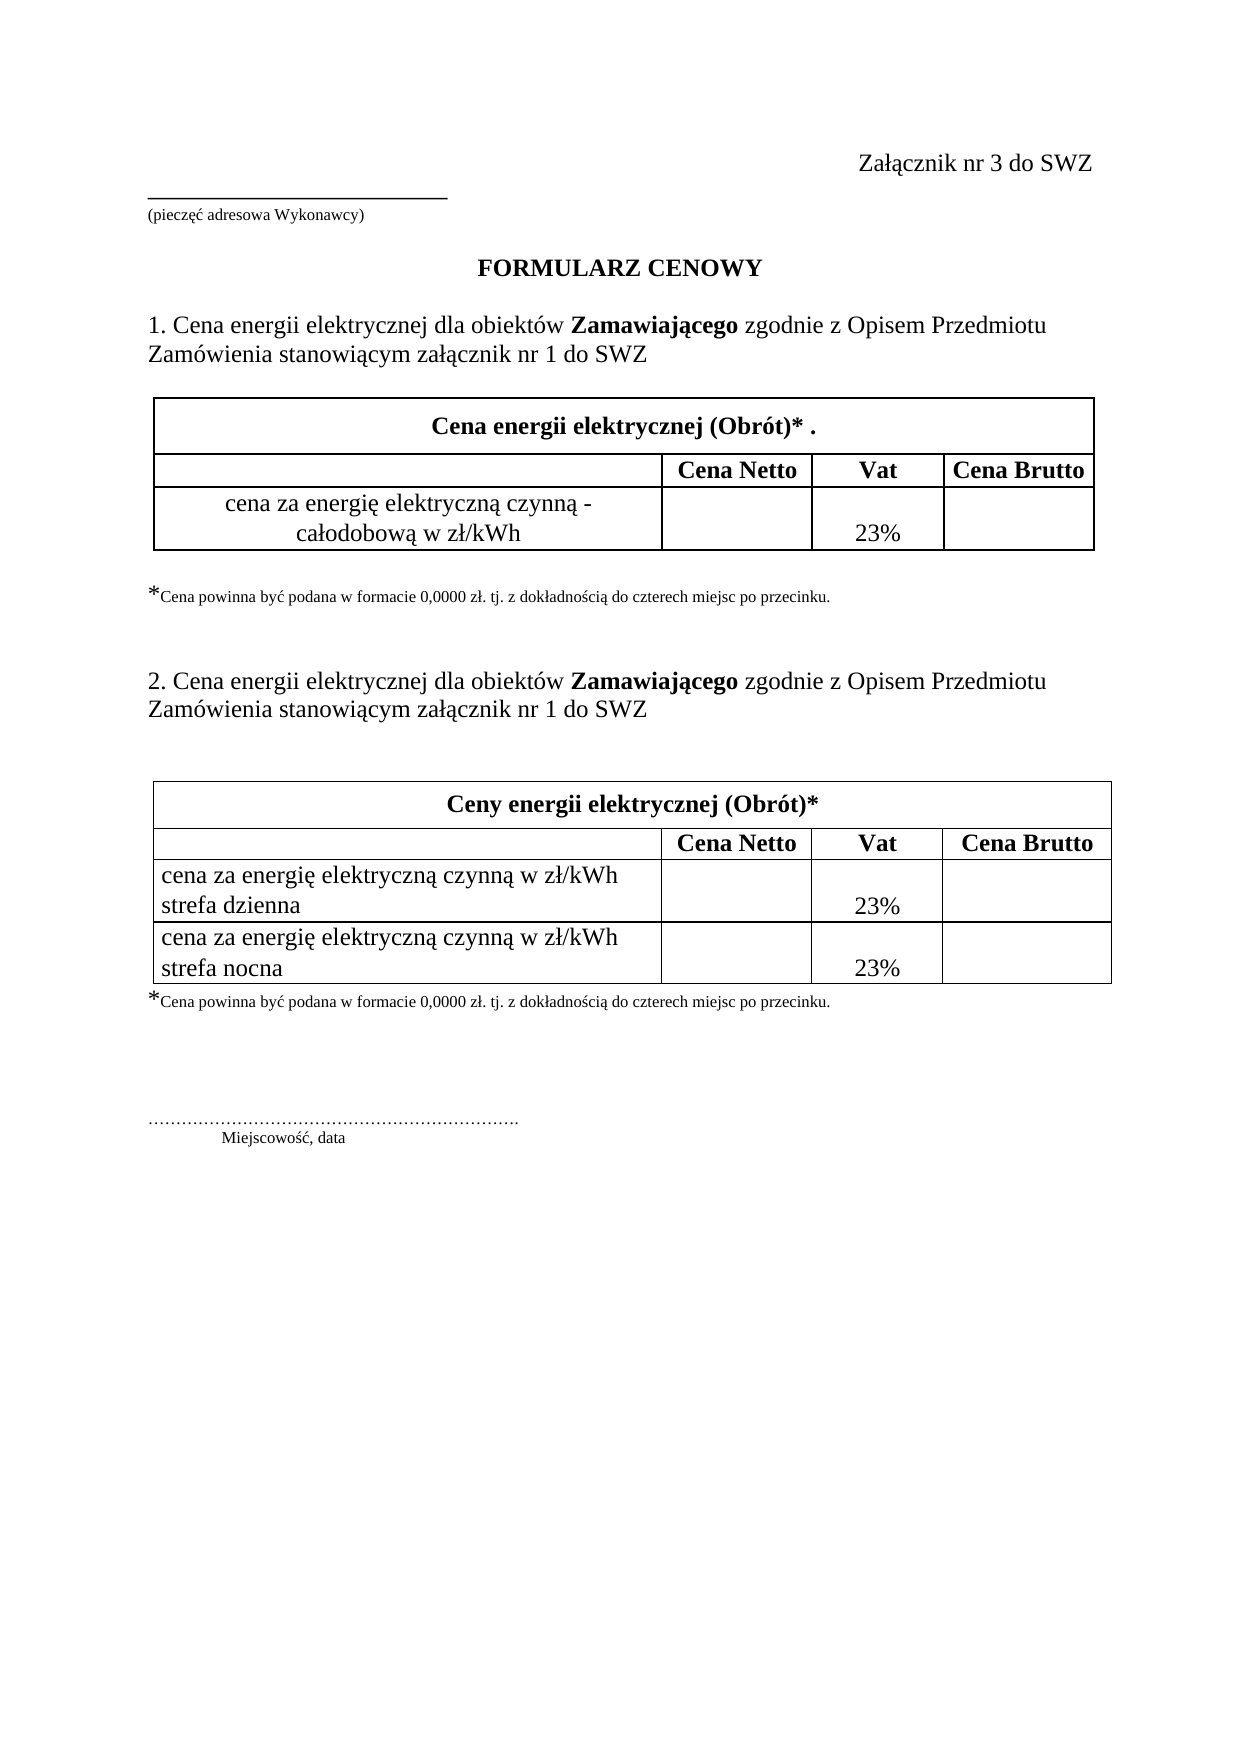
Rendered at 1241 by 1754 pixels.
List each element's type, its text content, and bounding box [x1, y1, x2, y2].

table_cell [943, 860, 1111, 921]
text Załącznik nr 3 do SWZ [148, 148, 1093, 176]
table_cell [943, 923, 1111, 983]
table_cell Vat [813, 455, 943, 486]
text FORMULARZ CENOWY [148, 253, 1093, 282]
table_cell [662, 923, 811, 983]
table_cell [945, 488, 1093, 549]
table_cell Cena Brutto [945, 455, 1093, 486]
table_cell Cena Netto [663, 455, 811, 486]
table_cell Cena Brutto [943, 829, 1111, 859]
table_header Cena energii elektrycznej (Obrót)* . [155, 399, 1093, 453]
table_cell [154, 829, 661, 859]
table_cell 23% [813, 488, 943, 549]
text 2. Cena energii elektrycznej dla obiektów Zamawiającego zgodnie z Opisem Przedmiotu Zamówienia stanowiącym załącznik nr 1 do SWZ [148, 666, 1093, 723]
table_cell [663, 488, 811, 549]
table_cell Vat [812, 829, 942, 859]
text 1. Cena energii elektrycznej dla obiektów Zamawiającego zgodnie z Opisem Przedmiotu Zamówienia stanowiącym załącznik nr 1 do SWZ [148, 311, 1093, 368]
text Miejscowość, data [148, 1128, 1093, 1147]
table_cell 23% [812, 923, 942, 983]
table_cell [155, 455, 661, 486]
table_cell Cena Netto [662, 829, 811, 859]
text *Cena powinna być podana w formacie 0,0000 zł. tj. z dokładnością do czterech miejsc po przecinku. [148, 984, 1093, 1013]
text (pieczęć adresowa Wykonawcy) [148, 205, 1093, 224]
text …………………………………………………………. [148, 1109, 1093, 1128]
text *Cena powinna być podana w formacie 0,0000 zł. tj. z dokładnością do czterech miejsc po przecinku. [148, 579, 1093, 608]
table_cell cena za energię elektryczną czynną w zł/kWh strefa nocna [154, 923, 661, 983]
table_cell cena za energię elektryczną czynną - całodobową w zł/kWh [155, 488, 661, 549]
table_cell 23% [812, 860, 942, 921]
table_cell [662, 860, 811, 921]
table_header Ceny energii elektrycznej (Obrót)* [154, 782, 1111, 827]
table_cell cena za energię elektryczną czynną w zł/kWh strefa dzienna [154, 860, 661, 921]
